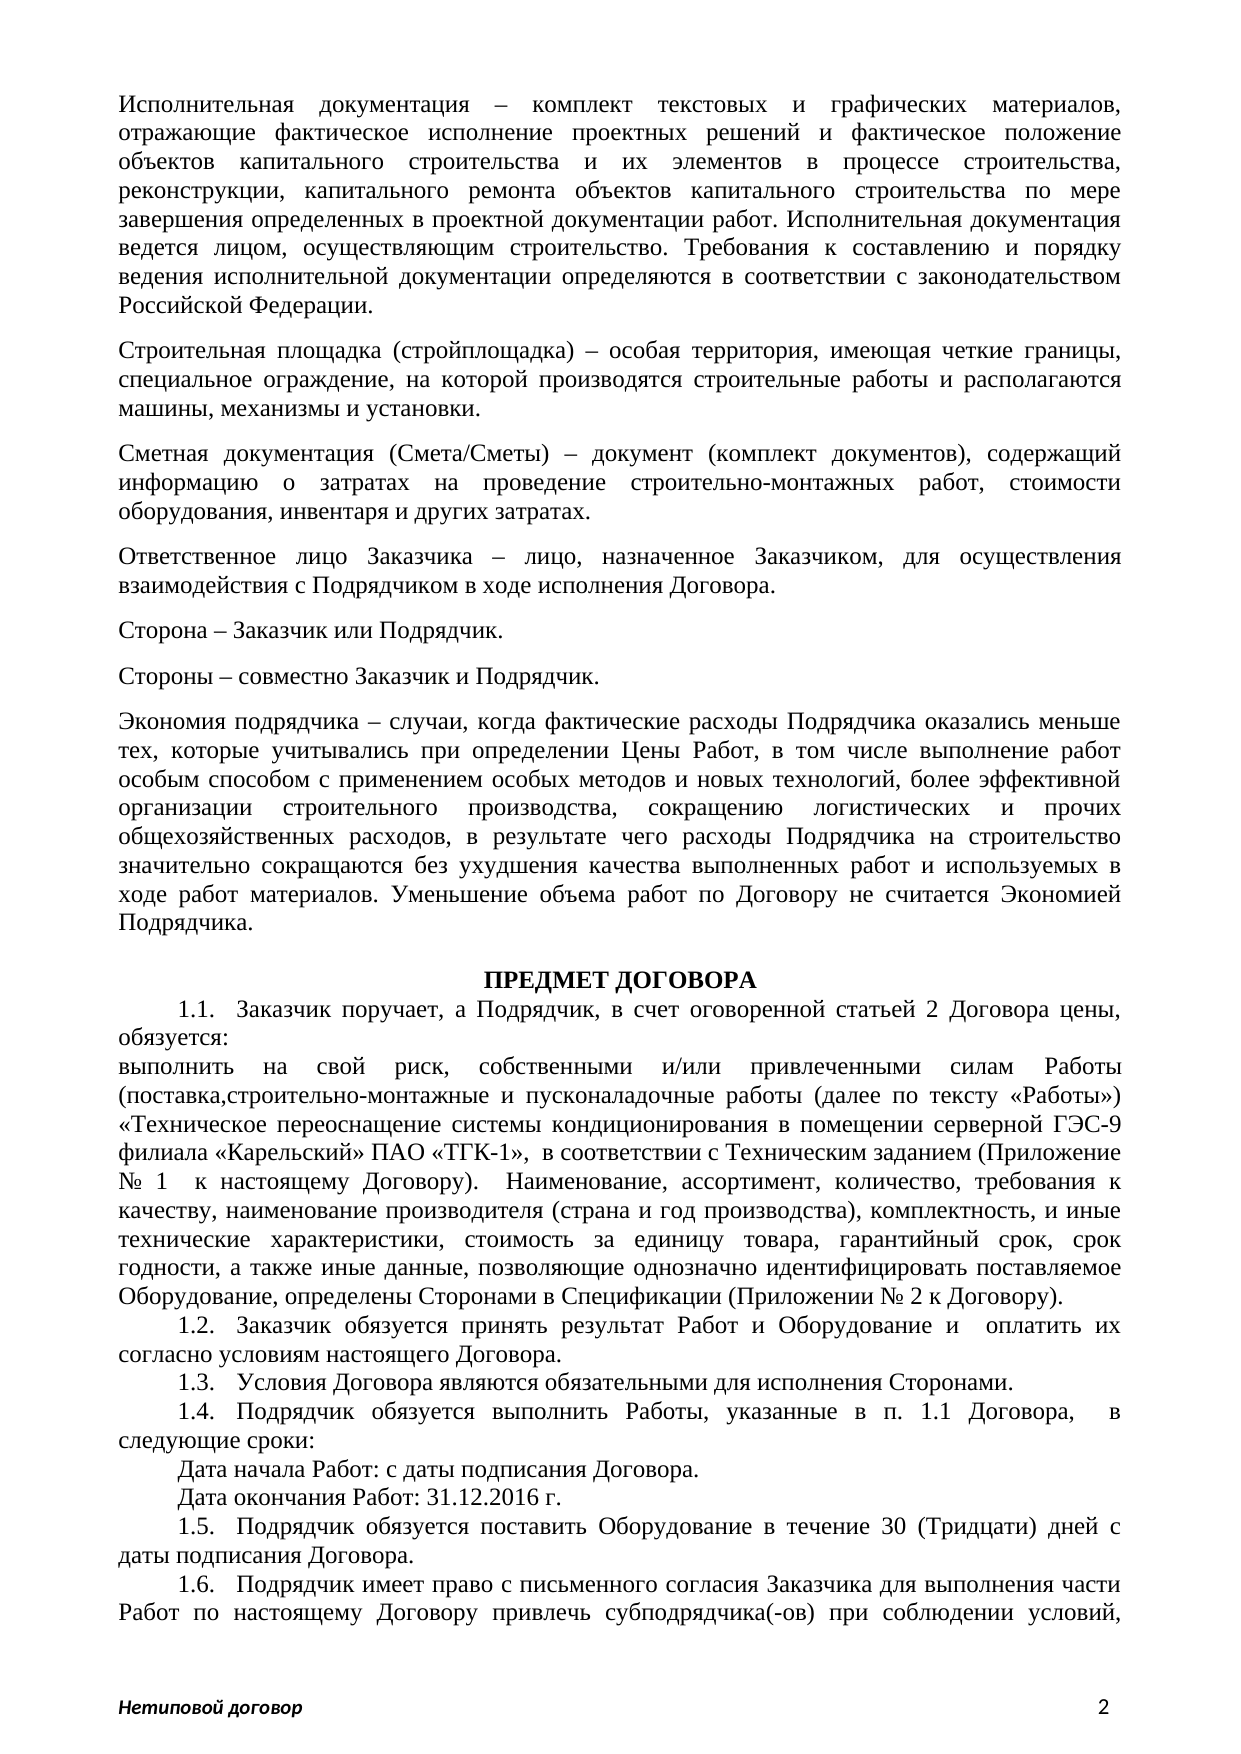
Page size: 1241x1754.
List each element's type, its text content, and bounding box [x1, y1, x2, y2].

list Заказчик обязуется принять результат Работ и Оборудование и оплатить их согласно условиям настоящего Договора. [118, 1310, 1122, 1367]
text Стороны – совместно Заказчик и Подрядчик. [118, 661, 1122, 689]
text Исполнительная документация – комплект текстовых и графических материалов, отражающие фактическое исполнение проектных решений и фактическое положение объектов капитального строительства и их элементов в процессе строительства, реконструкции, капитального ремонта объектов капитального строительства по мере завершения определенных в проектной документации работ. Исполнительная документация ведется лицом, осуществляющим строительство. Требования к составлению и порядку ведения исполнительной документации определяются в соответствии с законодательством Российской Федерации. [118, 89, 1122, 319]
text Дата начала Работ: с даты подписания Договора. [118, 1454, 1122, 1482]
text Дата окончания Работ: 31.12.2016 г. [118, 1482, 1122, 1511]
text Сметная документация (Смета/Сметы) – документ (комплект документов), содержащий информацию о затратах на проведение строительно-монтажных работ, стоимости оборудования, инвентаря и других затратах. [118, 438, 1122, 524]
list Подрядчик обязуется поставить Оборудование в течение 30 (Тридцати) дней с даты подписания Договора. [118, 1511, 1122, 1569]
list Подрядчик обязуется выполнить Работы, указанные в п. 1.1 Договора, в следующие сроки: [118, 1396, 1122, 1454]
text ПРЕДМЕТ ДОГОВОРА [118, 965, 1122, 994]
list Заказчик поручает, а Подрядчик, в счет оговоренной статьей 2 Договора цены, обязуется: [118, 994, 1122, 1051]
text Ответственное лицо Заказчика – лицо, назначенное Заказчиком, для осуществления взаимодействия с Подрядчиком в ходе исполнения Договора. [118, 541, 1122, 599]
text Экономия подрядчика – случаи, когда фактические расходы Подрядчика оказались меньше тех, которые учитывались при определении Цены Работ, в том числе выполнение работ особым способом с применением особых методов и новых технологий, более эффективной организации строительного производства, сокращению логистических и прочих общехозяйственных расходов, в результате чего расходы Подрядчика на строительство значительно сокращаются без ухудшения качества выполненных работ и используемых в ходе работ материалов. Уменьшение объема работ по Договору не считается Экономией Подрядчика. [118, 706, 1122, 936]
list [118, 1569, 1122, 1626]
text Сторона – Заказчик или Подрядчик. [118, 615, 1122, 644]
text выполнить на свой риск, собственными и/или привлеченными силам Работы (поставка,строительно-монтажные и пусконаладочные работы (далее по тексту «Работы») «Техническое переоснащение системы кондиционирования в помещении серверной ГЭС-9 филиала «Карельский» ПАО «ТГК-1», в соответствии с Техническим заданием (Приложение № 1 к настоящему Договору). Наименование, ассортимент, количество, требования к качеству, наименование производителя (страна и год производства), комплектность, и иные технические характеристики, стоимость за единицу товара, гарантийный срок, срок годности, а также иные данные, позволяющие однозначно идентифицировать поставляемое Оборудование, определены Сторонами в Спецификации (Приложении № 2 к Договору). [118, 1051, 1122, 1310]
text Строительная площадка (стройплощадка) – особая территория, имеющая четкие границы, специальное ограждение, на которой производятся строительные работы и располагаются машины, механизмы и установки. [118, 335, 1122, 422]
list Условия Договора являются обязательными для исполнения Сторонами. [118, 1367, 1122, 1396]
